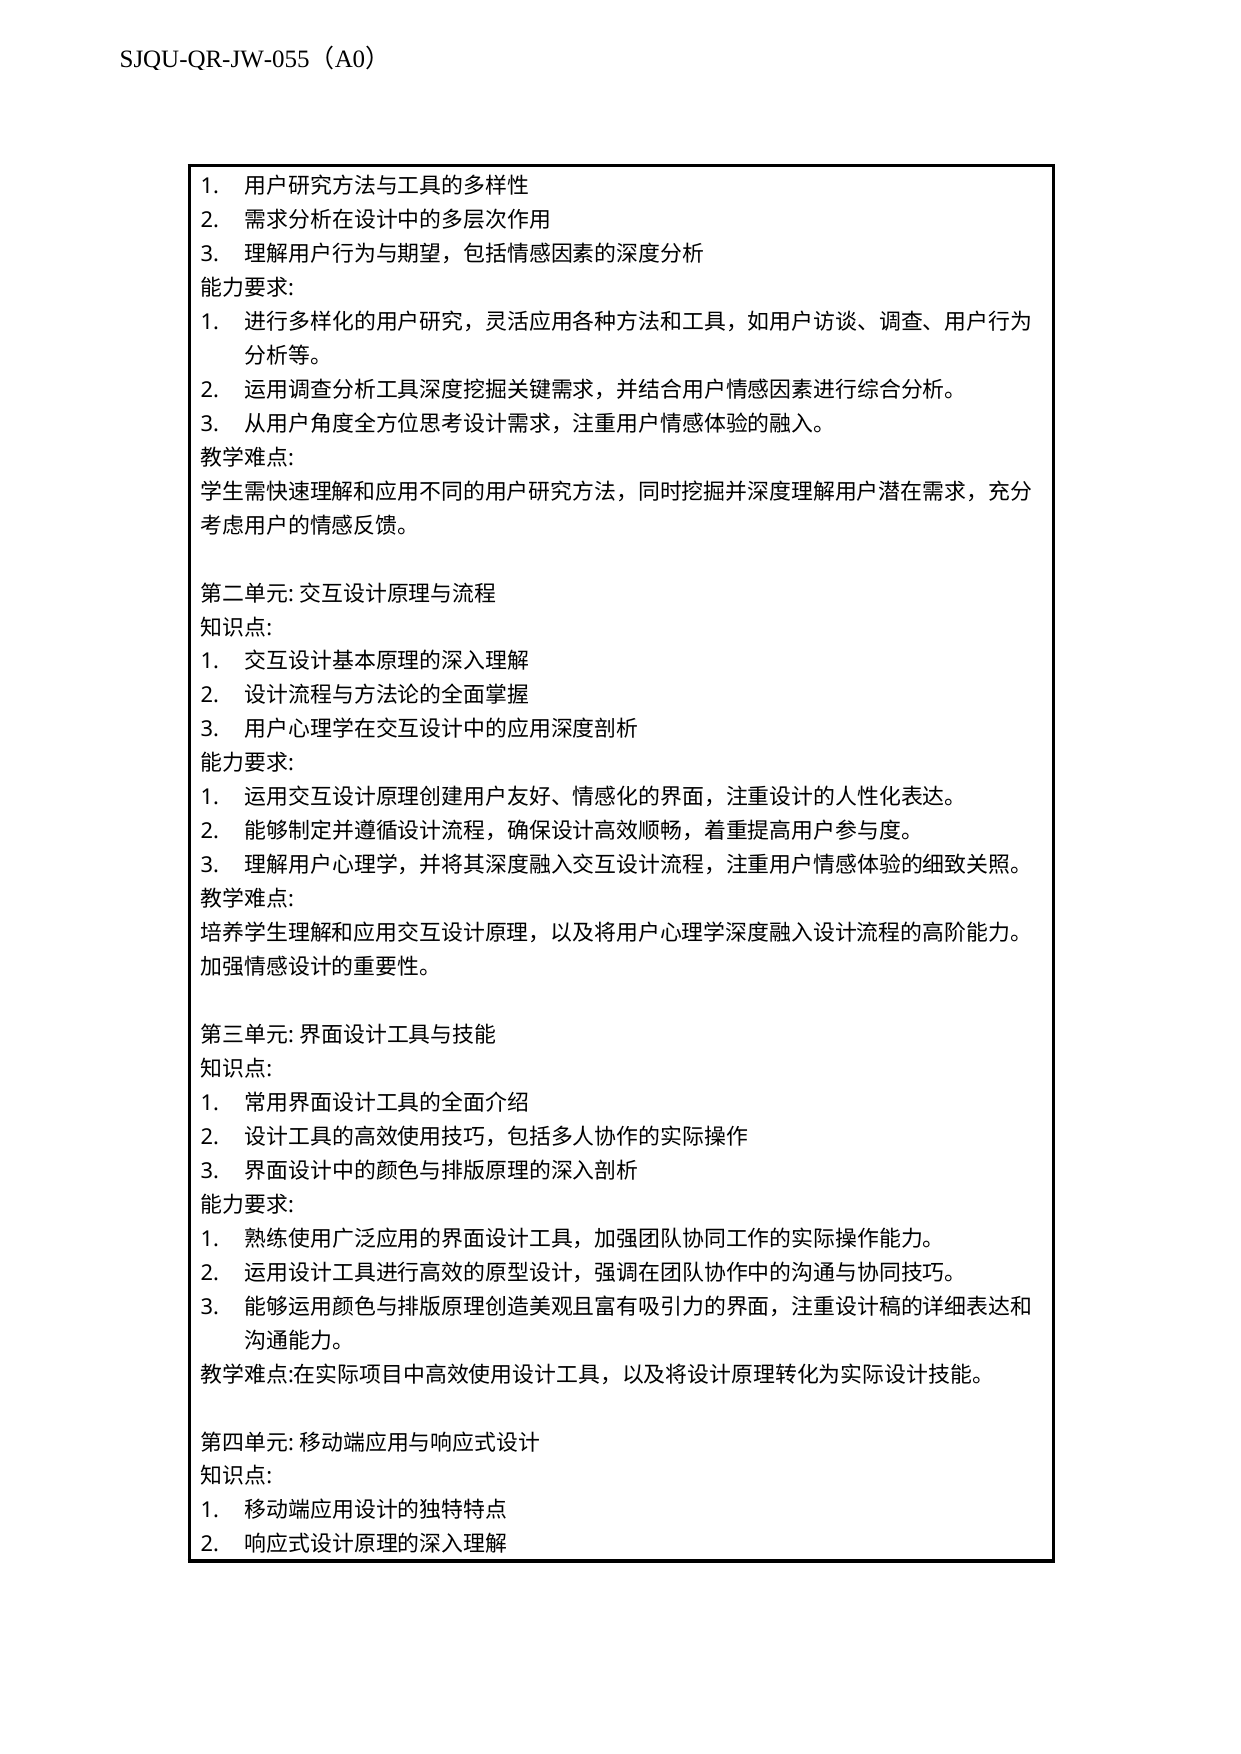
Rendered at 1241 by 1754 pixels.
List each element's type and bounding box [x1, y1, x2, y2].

table_header [191, 167, 1052, 1559]
